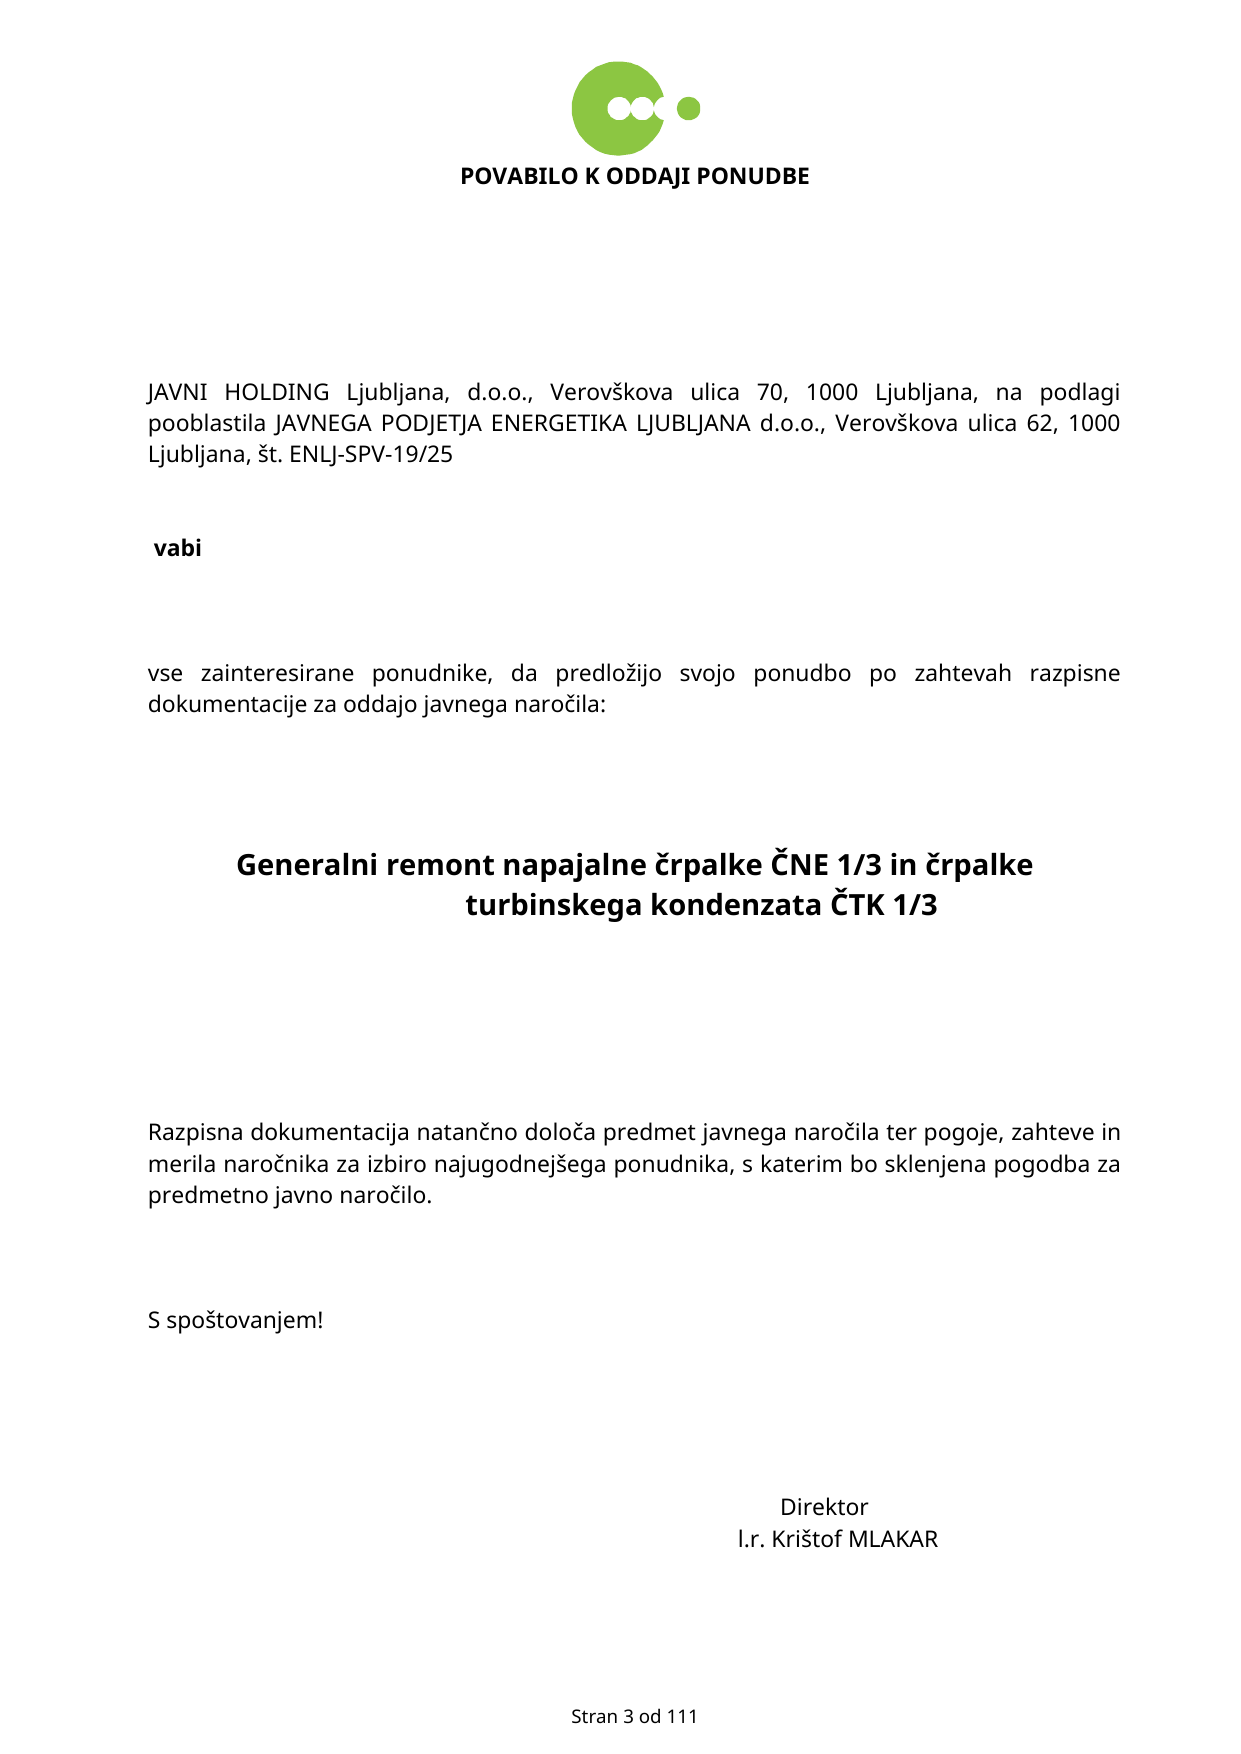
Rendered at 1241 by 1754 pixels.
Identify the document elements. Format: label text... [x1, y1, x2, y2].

text Generalni remont napajalne črpalke ČNE 1/3 in črpalke turbinskega kondenzata ČTK 1/3 [148, 844, 1122, 923]
text POVABILO K ODDAJI PONUDBE [148, 160, 1122, 191]
text l.r. Krištof MLAKAR [664, 1522, 1122, 1554]
text Direktor [738, 1491, 1122, 1522]
text vse zainteresirane ponudnike, da predložijo svojo ponudbo po zahtevah razpisne dokumentacije za oddajo javnega naročila: [148, 657, 1122, 719]
text S spoštovanjem! [148, 1304, 1122, 1335]
text vabi [148, 532, 1122, 563]
text JAVNI HOLDING Ljubljana, d.o.o., Verovškova ulica 70, 1000 Ljubljana, na podlagi pooblastila JAVNEGA PODJETJA ENERGETIKA LJUBLJANA d.o.o., Verovškova ulica 62, 1000 Ljubljana, št. ENLJ-SPV-19/25 [148, 375, 1122, 469]
text Razpisna dokumentacija natančno določa predmet javnega naročila ter pogoje, zahteve in merila naročnika za izbiro najugodnejšega ponudnika, s katerim bo sklenjena pogodba za predmetno javno naročilo. [148, 1116, 1122, 1210]
